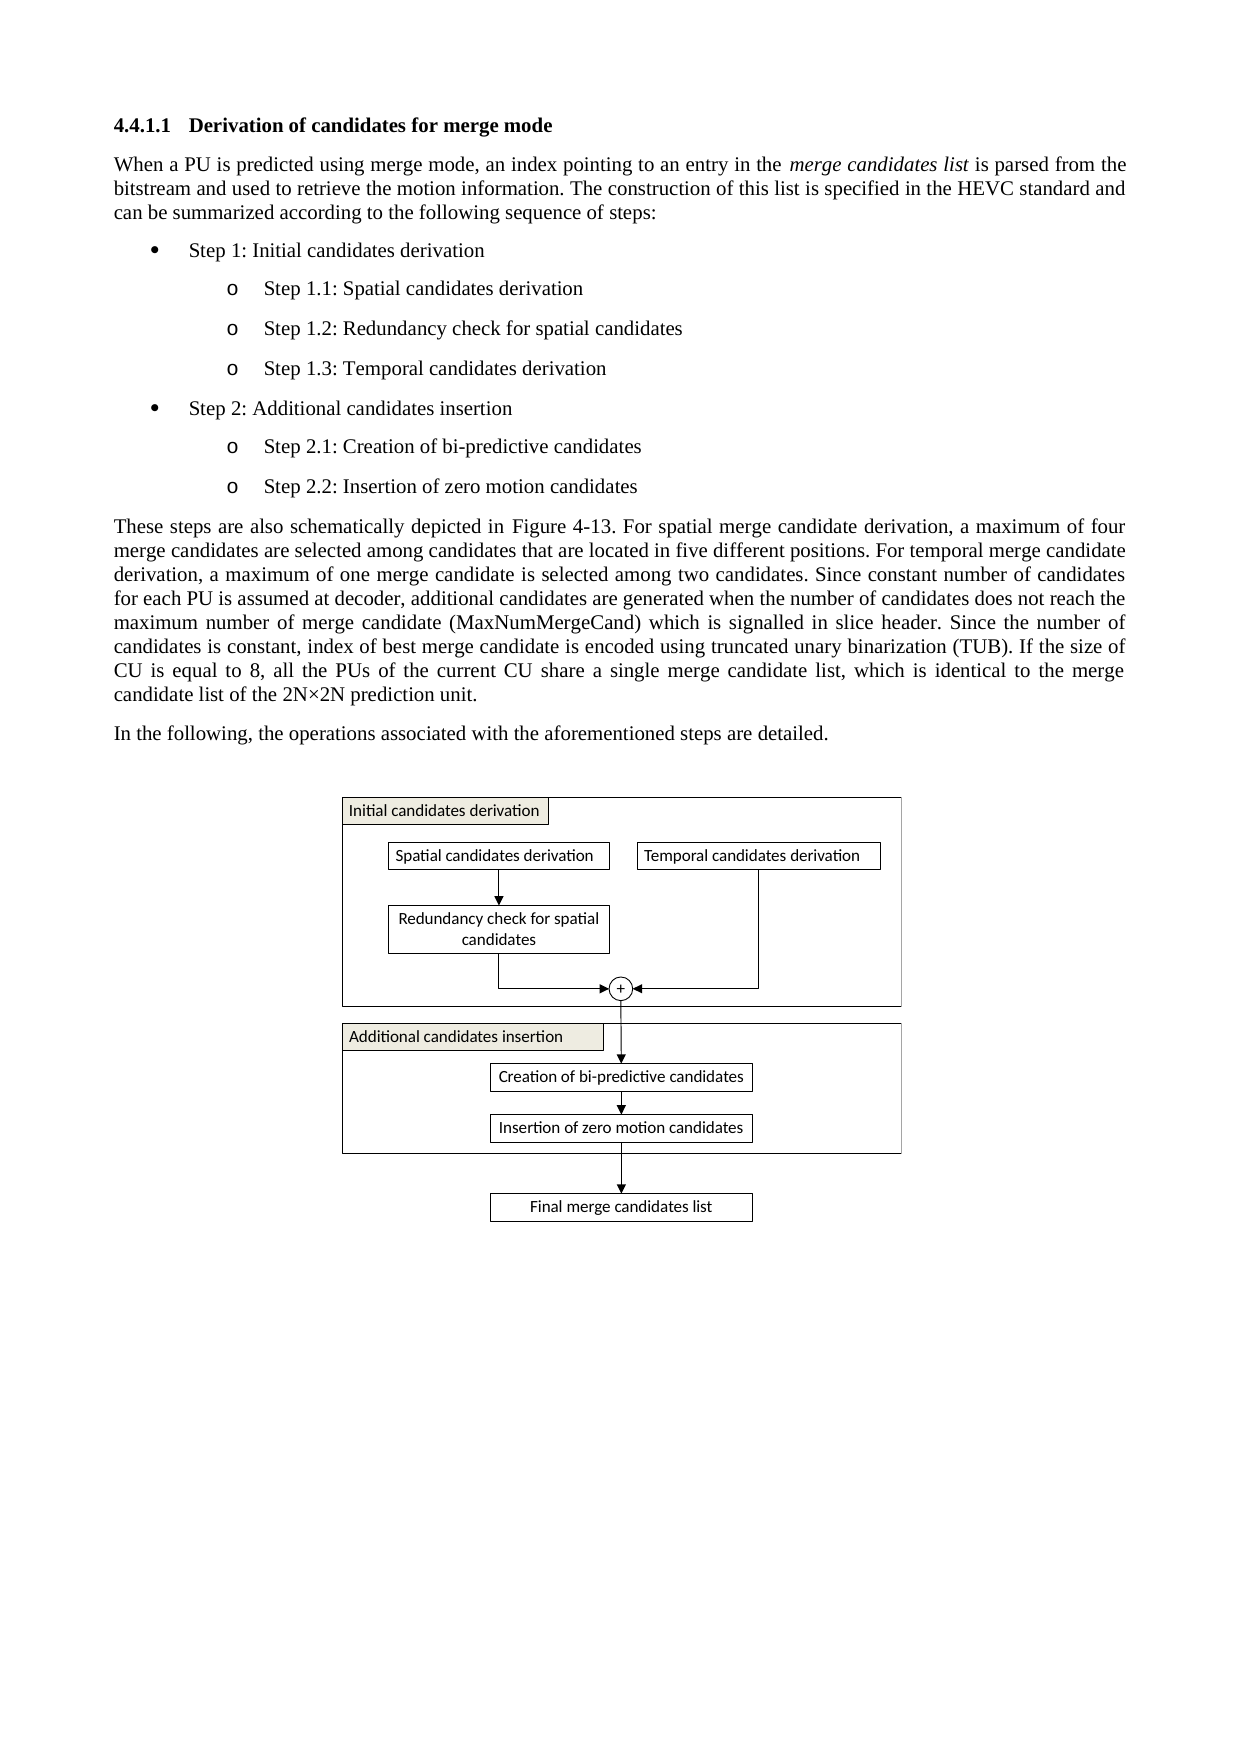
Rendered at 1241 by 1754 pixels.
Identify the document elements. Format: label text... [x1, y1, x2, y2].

list Step 2.1: Creation of bi-predictive candidates [226, 434, 1127, 460]
list Step 1.1: Spatial candidates derivation [226, 276, 1127, 302]
list Step 1.2: Redundancy check for spatial candidates [226, 316, 1127, 342]
list Step 1.3: Temporal candidates derivation [226, 356, 1127, 382]
list Step 1: Initial candidates derivation [151, 238, 1127, 262]
list Step 2: Additional candidates insertion [151, 396, 1127, 420]
subtitle Derivation of candidates for merge mode [113, 113, 1127, 137]
list Step 2.2: Insertion of zero motion candidates [226, 474, 1127, 500]
text When a PU is predicted using merge mode, an index pointing to an entry in the merge candidates list is parsed from the bitstream and used to retrieve the motion information. The construction of this list is specified in the HEVC standard and can be summarized according to the following sequence of steps: [113, 152, 1127, 224]
text In the following, the operations associated with the aforementioned steps are detailed. [113, 721, 1127, 745]
